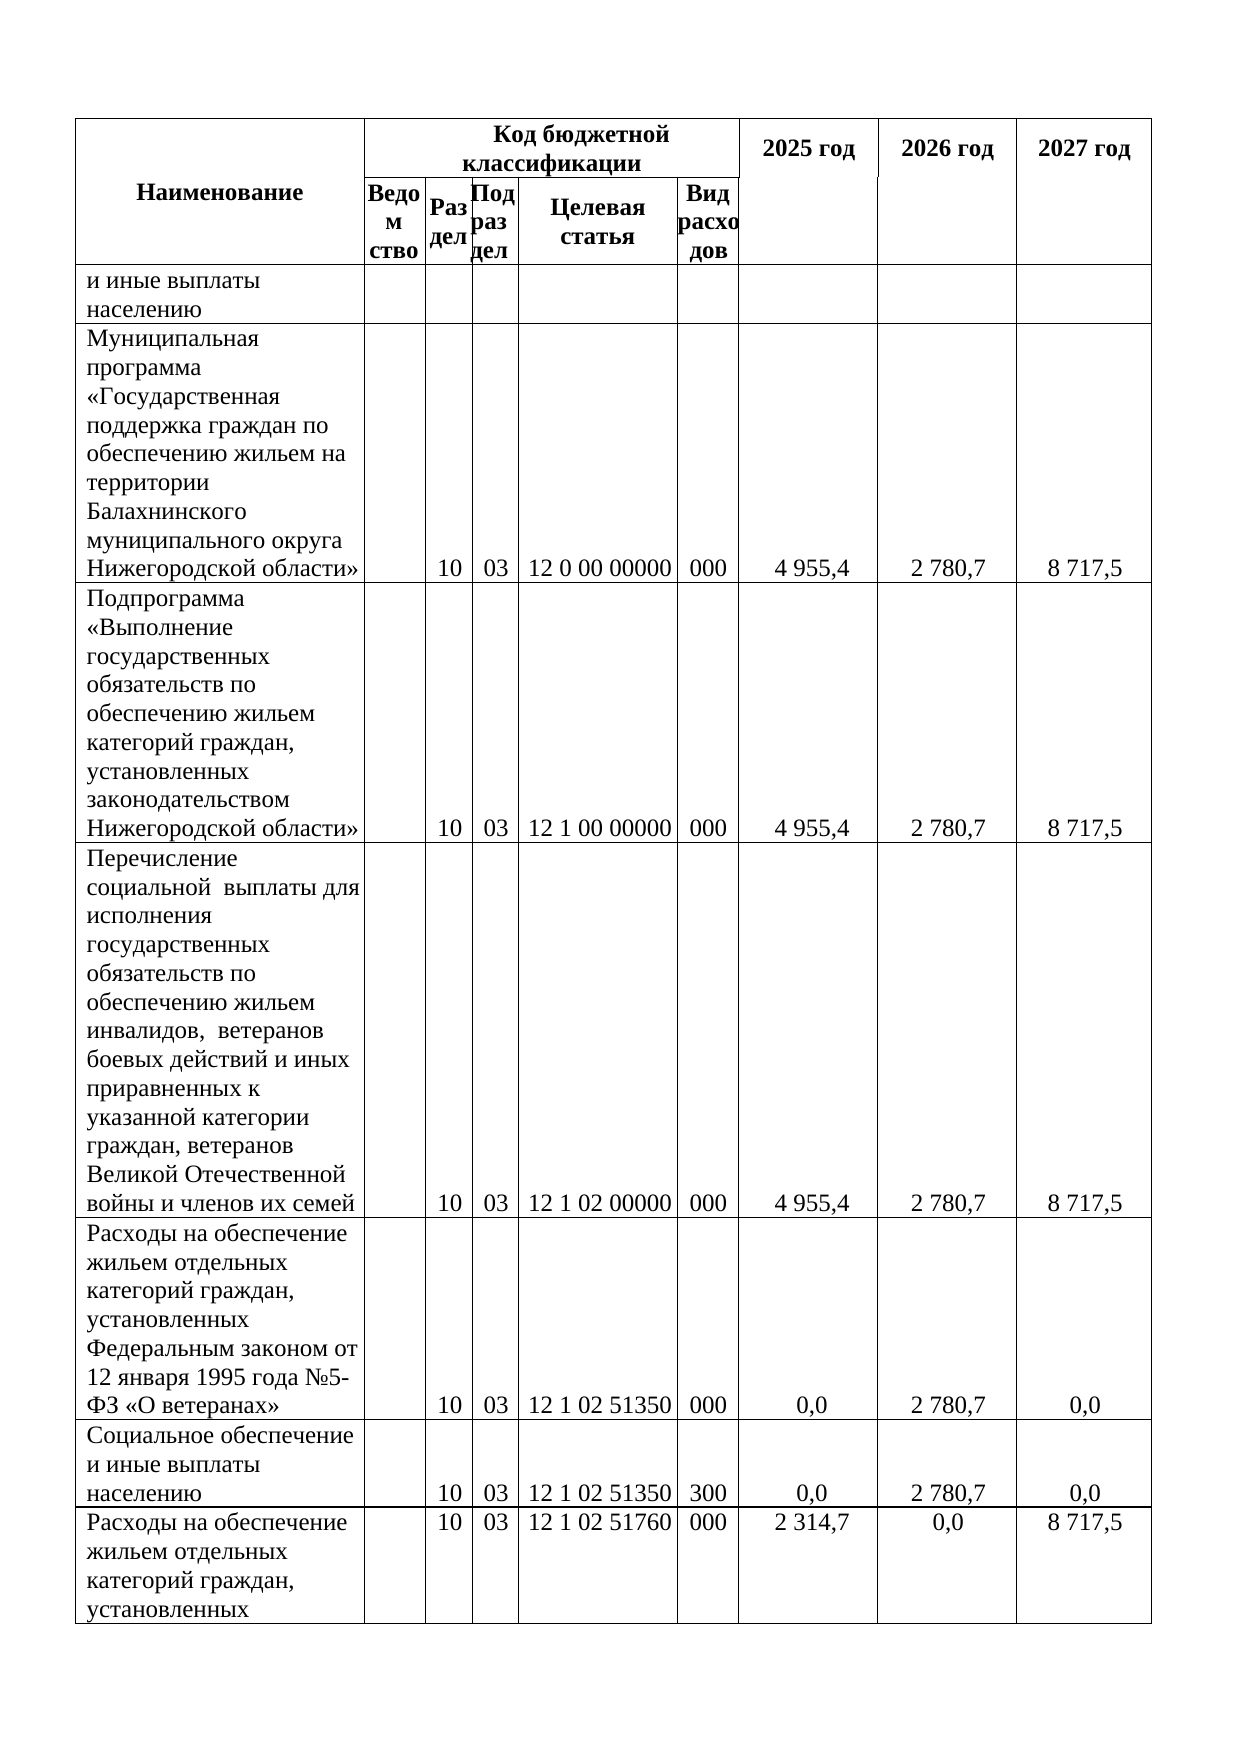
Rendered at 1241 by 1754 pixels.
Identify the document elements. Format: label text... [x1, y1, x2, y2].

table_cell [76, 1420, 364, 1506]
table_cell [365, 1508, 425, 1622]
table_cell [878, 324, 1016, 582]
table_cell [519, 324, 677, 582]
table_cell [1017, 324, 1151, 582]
table_header Код бюджетной классификации [365, 119, 739, 177]
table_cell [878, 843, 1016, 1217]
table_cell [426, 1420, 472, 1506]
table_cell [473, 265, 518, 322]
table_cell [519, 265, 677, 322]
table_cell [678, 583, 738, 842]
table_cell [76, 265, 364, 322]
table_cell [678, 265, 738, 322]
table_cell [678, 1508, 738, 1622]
table_cell Целевая статья [519, 178, 677, 264]
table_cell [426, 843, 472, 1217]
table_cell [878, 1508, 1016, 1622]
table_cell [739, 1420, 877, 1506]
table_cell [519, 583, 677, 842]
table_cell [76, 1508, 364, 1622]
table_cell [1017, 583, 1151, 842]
table_cell [1017, 177, 1151, 264]
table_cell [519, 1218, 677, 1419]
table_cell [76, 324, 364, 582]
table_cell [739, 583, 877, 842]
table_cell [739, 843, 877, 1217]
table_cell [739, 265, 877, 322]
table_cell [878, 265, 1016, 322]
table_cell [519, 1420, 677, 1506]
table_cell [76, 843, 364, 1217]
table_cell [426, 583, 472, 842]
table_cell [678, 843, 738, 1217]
table_cell [878, 177, 1016, 264]
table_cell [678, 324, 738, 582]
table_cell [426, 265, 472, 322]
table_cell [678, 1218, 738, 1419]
table_cell Под раз дел [473, 178, 518, 264]
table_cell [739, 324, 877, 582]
table_header 2027 год [1017, 119, 1151, 177]
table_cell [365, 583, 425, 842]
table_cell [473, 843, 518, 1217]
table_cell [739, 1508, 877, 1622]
table_header 2026 год [879, 119, 1016, 177]
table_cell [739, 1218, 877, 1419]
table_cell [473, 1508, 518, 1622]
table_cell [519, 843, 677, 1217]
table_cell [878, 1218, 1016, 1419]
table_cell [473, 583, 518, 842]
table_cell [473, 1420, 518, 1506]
table_header 2025 год [740, 119, 878, 177]
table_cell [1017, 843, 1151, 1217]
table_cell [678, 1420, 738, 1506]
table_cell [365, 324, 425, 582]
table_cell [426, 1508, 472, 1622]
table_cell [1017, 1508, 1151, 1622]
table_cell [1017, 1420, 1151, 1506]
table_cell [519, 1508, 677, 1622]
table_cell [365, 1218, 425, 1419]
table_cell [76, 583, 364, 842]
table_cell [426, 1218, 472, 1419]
table_cell Ведом ство [365, 178, 425, 264]
table_header Наименование [76, 119, 364, 264]
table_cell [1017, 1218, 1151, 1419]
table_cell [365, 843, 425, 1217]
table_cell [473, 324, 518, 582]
table_cell Вид расходов [678, 178, 738, 264]
table_cell Раз дел [426, 178, 472, 264]
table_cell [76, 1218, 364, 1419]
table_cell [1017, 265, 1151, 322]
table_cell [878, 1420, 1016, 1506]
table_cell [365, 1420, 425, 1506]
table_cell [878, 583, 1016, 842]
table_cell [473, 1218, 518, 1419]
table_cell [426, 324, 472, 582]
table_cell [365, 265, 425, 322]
table_cell [739, 177, 877, 264]
